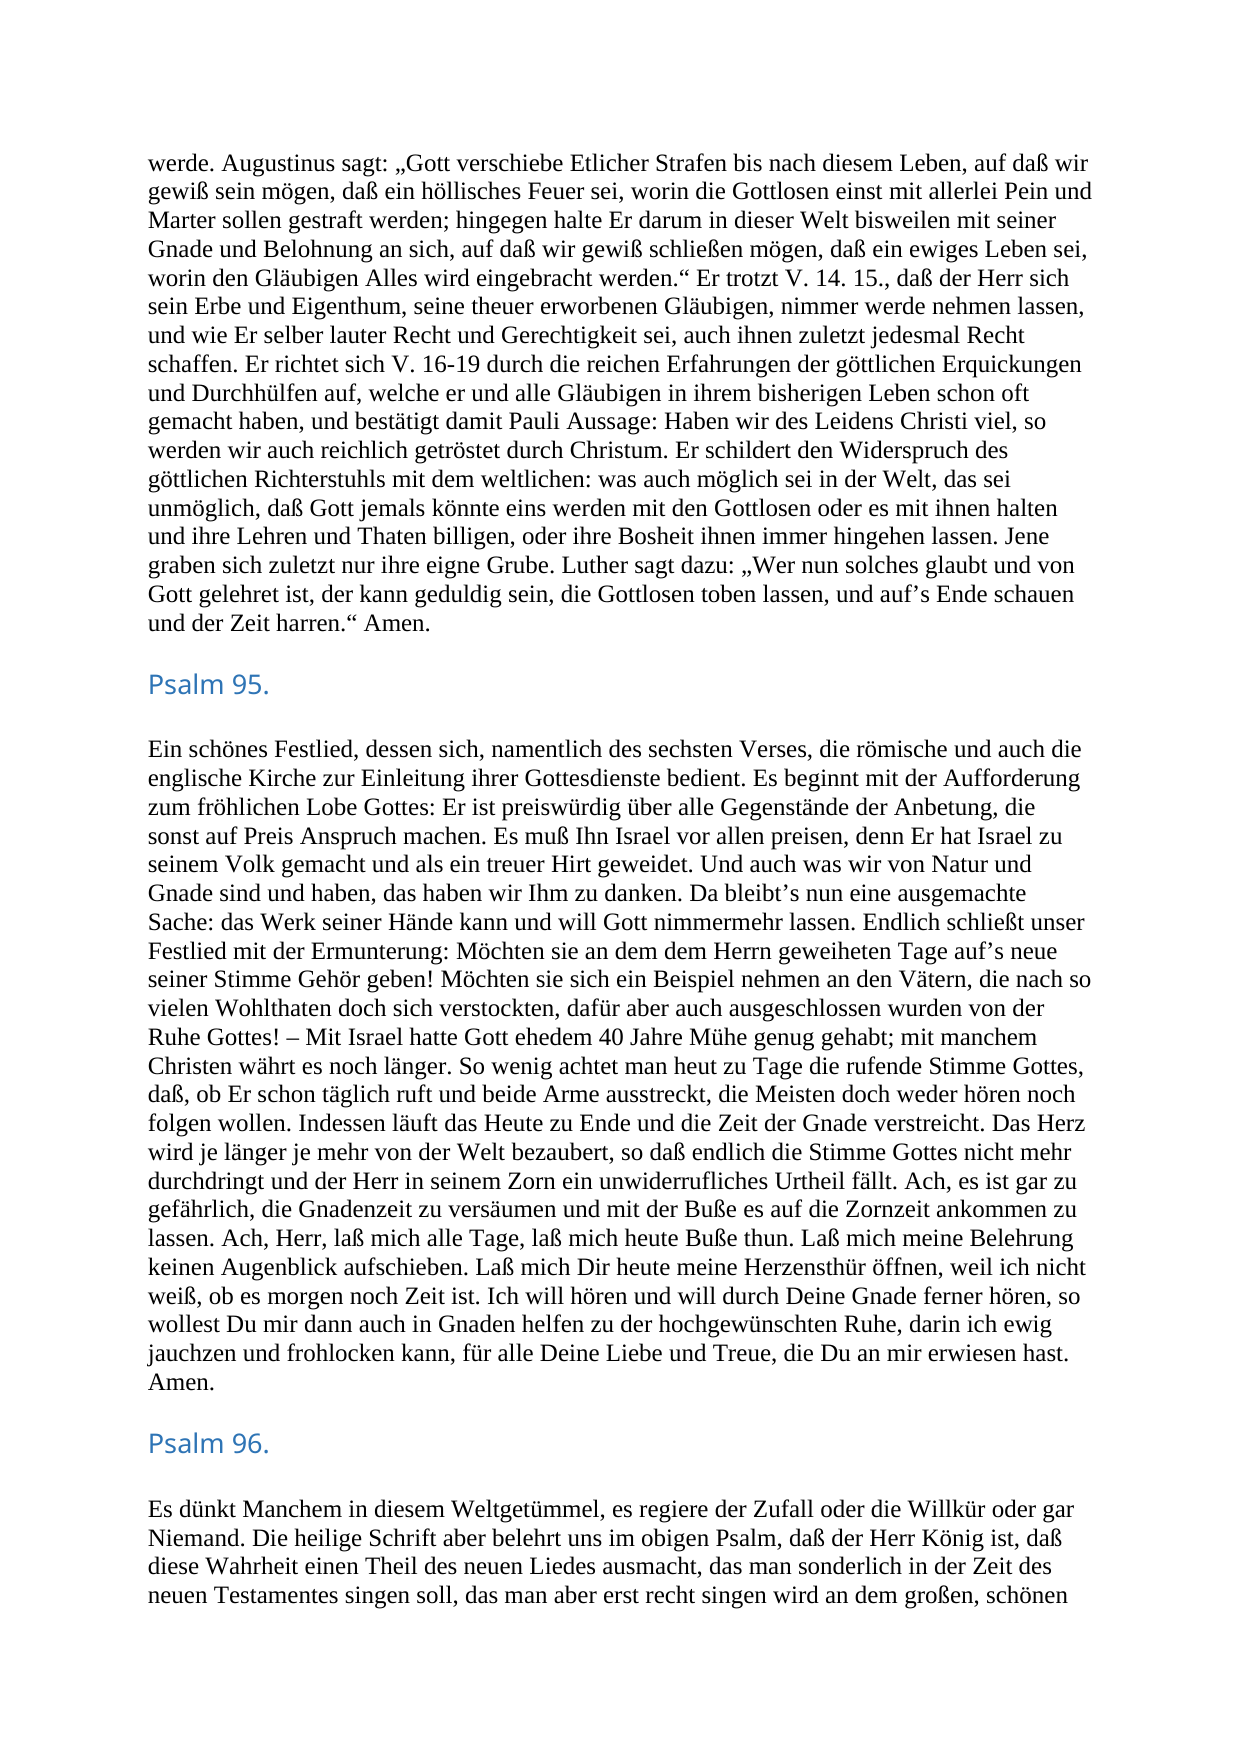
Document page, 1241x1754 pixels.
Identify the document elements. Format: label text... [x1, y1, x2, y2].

text Ein schönes Festlied, dessen sich, namentlich des sechsten Verses, die römische und auch die englische Kirche zur Einleitung ihrer Gottesdienste bedient. Es beginnt mit der Aufforderung zum fröhlichen Lobe Gottes: Er ist preiswürdig über alle Gegenstände der Anbetung, die sonst auf Preis Anspruch machen. Es muß Ihn Israel vor allen preisen, denn Er hat Israel zu seinem Volk gemacht und als ein treuer Hirt geweidet. Und auch was wir von Natur und Gnade sind und haben, das haben wir Ihm zu danken. Da bleibt’s nun eine ausgemachte Sache: das Werk seiner Hände kann und will Gott nimmermehr lassen. Endlich schließt unser Festlied mit der Ermunterung: Möchten sie an dem dem Herrn geweiheten Tage auf’s neue seiner Stimme Gehör geben! Möchten sie sich ein Beispiel nehmen an den Vätern, die nach so vielen Wohlthaten doch sich verstockten, dafür aber auch ausgeschlossen wurden von der Ruhe Gottes! – Mit Israel hatte Gott ehedem 40 Jahre Mühe genug gehabt; mit manchem Christen währt es noch länger. So wenig achtet man heut zu Tage die rufende Stimme Gottes, daß, ob Er schon täglich ruft und beide Arme ausstreckt, die Meisten doch weder hören noch folgen wollen. Indessen läuft das Heute zu Ende und die Zeit der Gnade verstreicht. Das Herz wird je länger je mehr von der Welt bezaubert, so daß endlich die Stimme Gottes nicht mehr durchdringt und der Herr in seinem Zorn ein unwiderrufliches Urtheil fällt. Ach, es ist gar zu gefährlich, die Gnadenzeit zu versäumen und mit der Buße es auf die Zornzeit ankommen zu lassen. Ach, Herr, laß mich alle Tage, laß mich heute Buße thun. Laß mich meine Belehrung keinen Augenblick aufschieben. Laß mich Dir heute meine Herzensthür öffnen, weil ich nicht weiß, ob es morgen noch Zeit ist. Ich will hören und will durch Deine Gnade ferner hören, so wollest Du mir dann auch in Gnaden helfen zu der hochgewünschten Ruhe, darin ich ewig jauchzen und frohlocken kann, für alle Deine Liebe und Treue, die Du an mir erwiesen hast. Amen. [148, 734, 1093, 1396]
subtitle Psalm 95. [148, 666, 1093, 702]
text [148, 148, 1093, 636]
subtitle Psalm 96. [148, 1425, 1093, 1462]
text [148, 1494, 1093, 1609]
